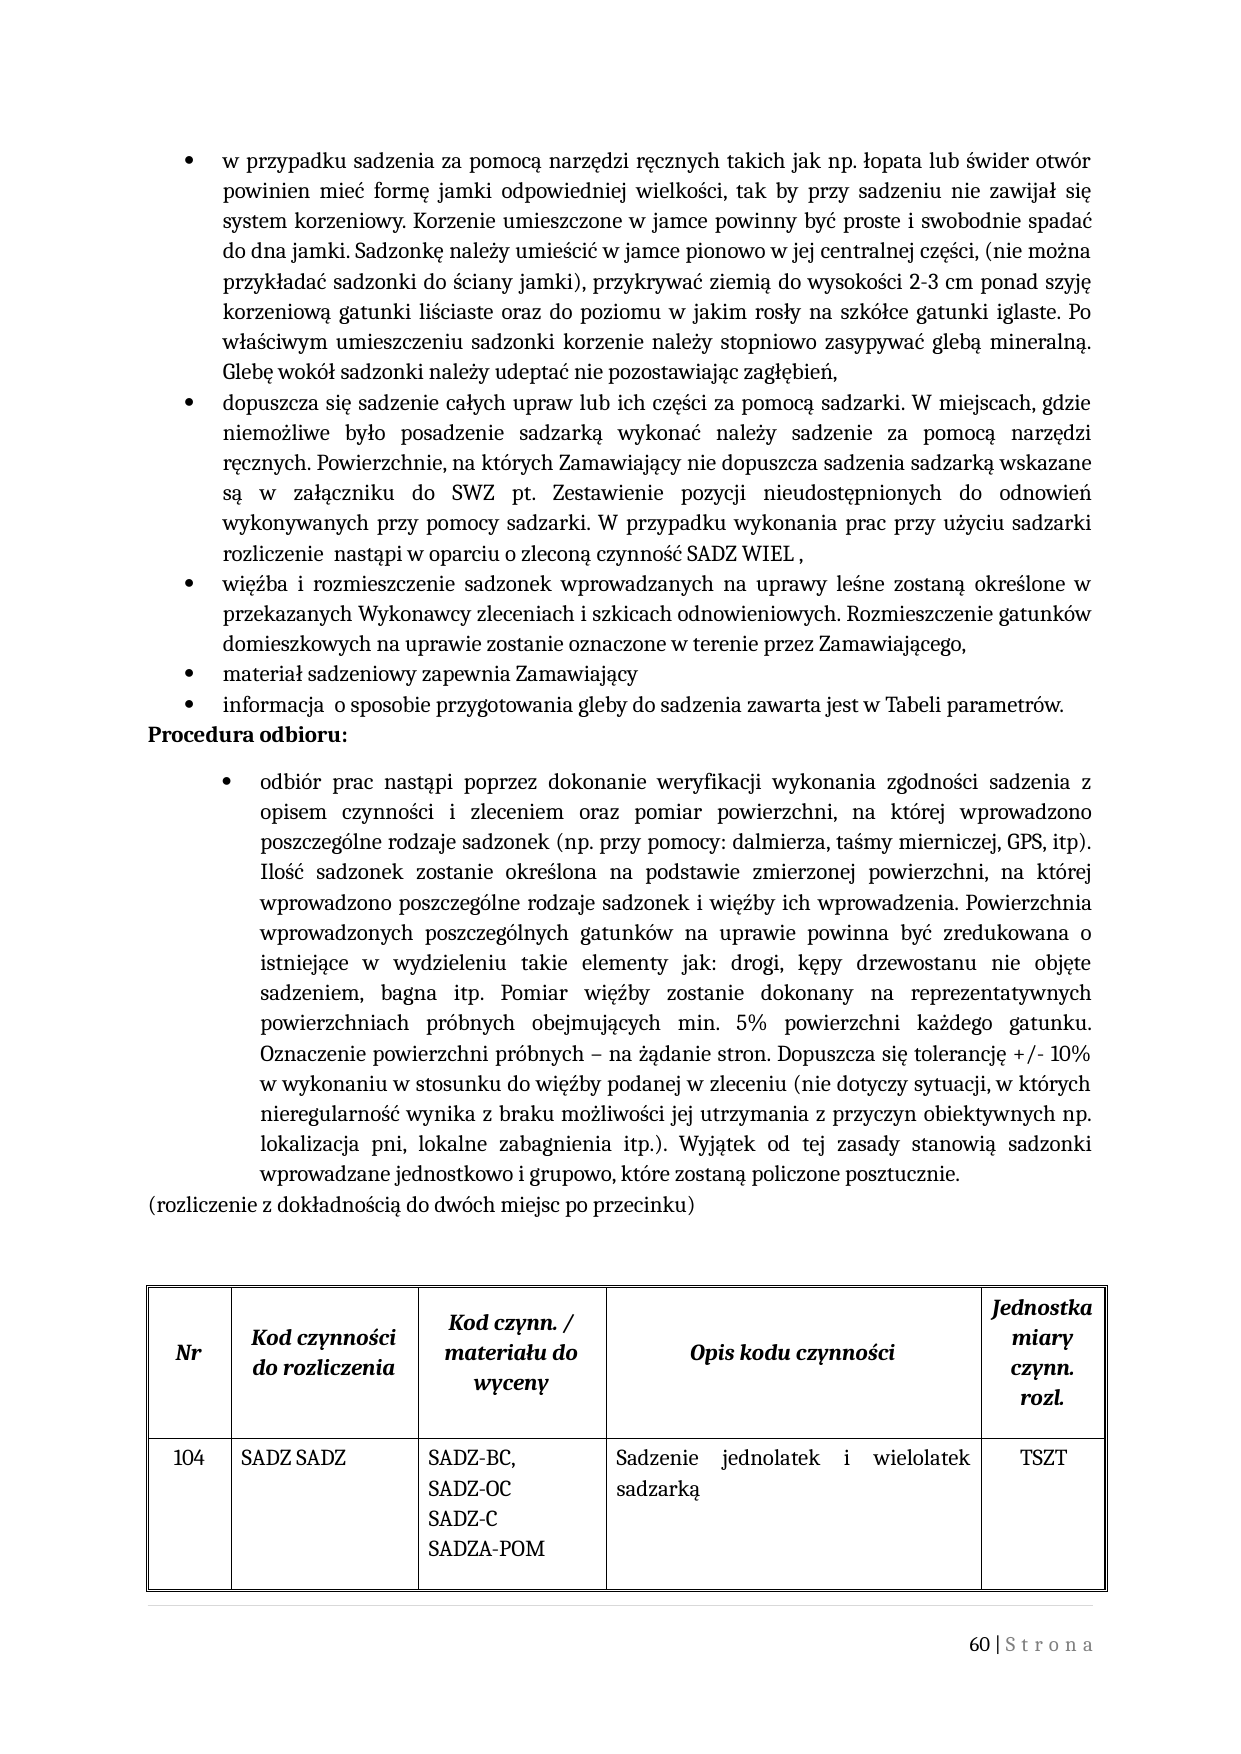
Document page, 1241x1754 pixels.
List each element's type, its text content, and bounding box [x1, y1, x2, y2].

list więźba i rozmieszczenie sadzonek wprowadzanych na uprawy leśne zostaną określone w przekazanych Wykonawcy zleceniach i szkicach odnowieniowych. Rozmieszczenie gatunków domieszkowych na uprawie zostanie oznaczone w terenie przez Zamawiającego, [185, 571, 1093, 657]
list informacja o sposobie przygotowania gleby do sadzenia zawarta jest w Tabeli parametrów. [185, 691, 1093, 718]
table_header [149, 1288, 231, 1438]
text (rozliczenie z dokładnością do dwóch miejsc po przecinku) [148, 1191, 1093, 1218]
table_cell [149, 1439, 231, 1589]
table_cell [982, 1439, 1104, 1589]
list odbiór prac nastąpi poprzez dokonanie weryfikacji wykonania zgodności sadzenia z opisem czynności i zleceniem oraz pomiar powierzchni, na której wprowadzono poszczególne rodzaje sadzonek (np. przy pomocy: dalmierza, taśmy mierniczej, GPS, itp). Ilość sadzonek zostanie określona na podstawie zmierzonej powierzchni, na której wprowadzono poszczególne rodzaje sadzonek i więźby ich wprowadzenia. Powierzchnia wprowadzonych poszczególnych gatunków na uprawie powinna być zredukowana o istniejące w wydzieleniu takie elementy jak: drogi, kępy drzewostanu nie objęte sadzeniem, bagna itp. Pomiar więźby zostanie dokonany na reprezentatywnych powierzchniach próbnych obejmujących min. 5% powierzchni każdego gatunku. Oznaczenie powierzchni próbnych – na żądanie stron. Dopuszcza się tolerancję +/- 10% w wykonaniu w stosunku do więźby podanej w zleceniu (nie dotyczy sytuacji, w których nieregularność wynika z braku możliwości jej utrzymania z przyczyn obiektywnych np. lokalizacja pni, lokalne zabagnienia itp.). Wyjątek od tej zasady stanowią sadzonki wprowadzane jednostkowo i grupowo, które zostaną policzone posztucznie. [223, 768, 1093, 1187]
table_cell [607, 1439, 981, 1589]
text Procedura odbioru: [148, 722, 1093, 748]
list dopuszcza się sadzenie całych upraw lub ich części za pomocą sadzarki. W miejscach, gdzie niemożliwe było posadzenie sadzarką wykonać należy sadzenie za pomocą narzędzi ręcznych. Powierzchnie, na których Zamawiający nie dopuszcza sadzenia sadzarką wskazane są w załączniku do SWZ pt. Zestawienie pozycji nieudostępnionych do odnowień wykonywanych przy pomocy sadzarki. W przypadku wykonania prac przy użyciu sadzarki rozliczenie nastąpi w oparciu o zleconą czynność SADZ WIEL , [185, 389, 1093, 567]
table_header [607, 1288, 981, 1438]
list materiał sadzeniowy zapewnia Zamawiający [185, 661, 1093, 687]
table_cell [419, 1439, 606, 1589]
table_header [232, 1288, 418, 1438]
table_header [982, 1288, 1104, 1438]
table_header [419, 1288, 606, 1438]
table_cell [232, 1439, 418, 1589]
list w przypadku sadzenia za pomocą narzędzi ręcznych takich jak np. łopata lub świder otwór powinien mieć formę jamki odpowiedniej wielkości, tak by przy sadzeniu nie zawijał się system korzeniowy. Korzenie umieszczone w jamce powinny być proste i swobodnie spadać do dna jamki. Sadzonkę należy umieścić w jamce pionowo w jej centralnej części, (nie można przykładać sadzonki do ściany jamki), przykrywać ziemią do wysokości 2-3 cm ponad szyję korzeniową gatunki liściaste oraz do poziomu w jakim rosły na szkółce gatunki iglaste. Po właściwym umieszczeniu sadzonki korzenie należy stopniowo zasypywać glebą mineralną. Glebę wokół sadzonki należy udeptać nie pozostawiając zagłębień, [185, 148, 1093, 385]
